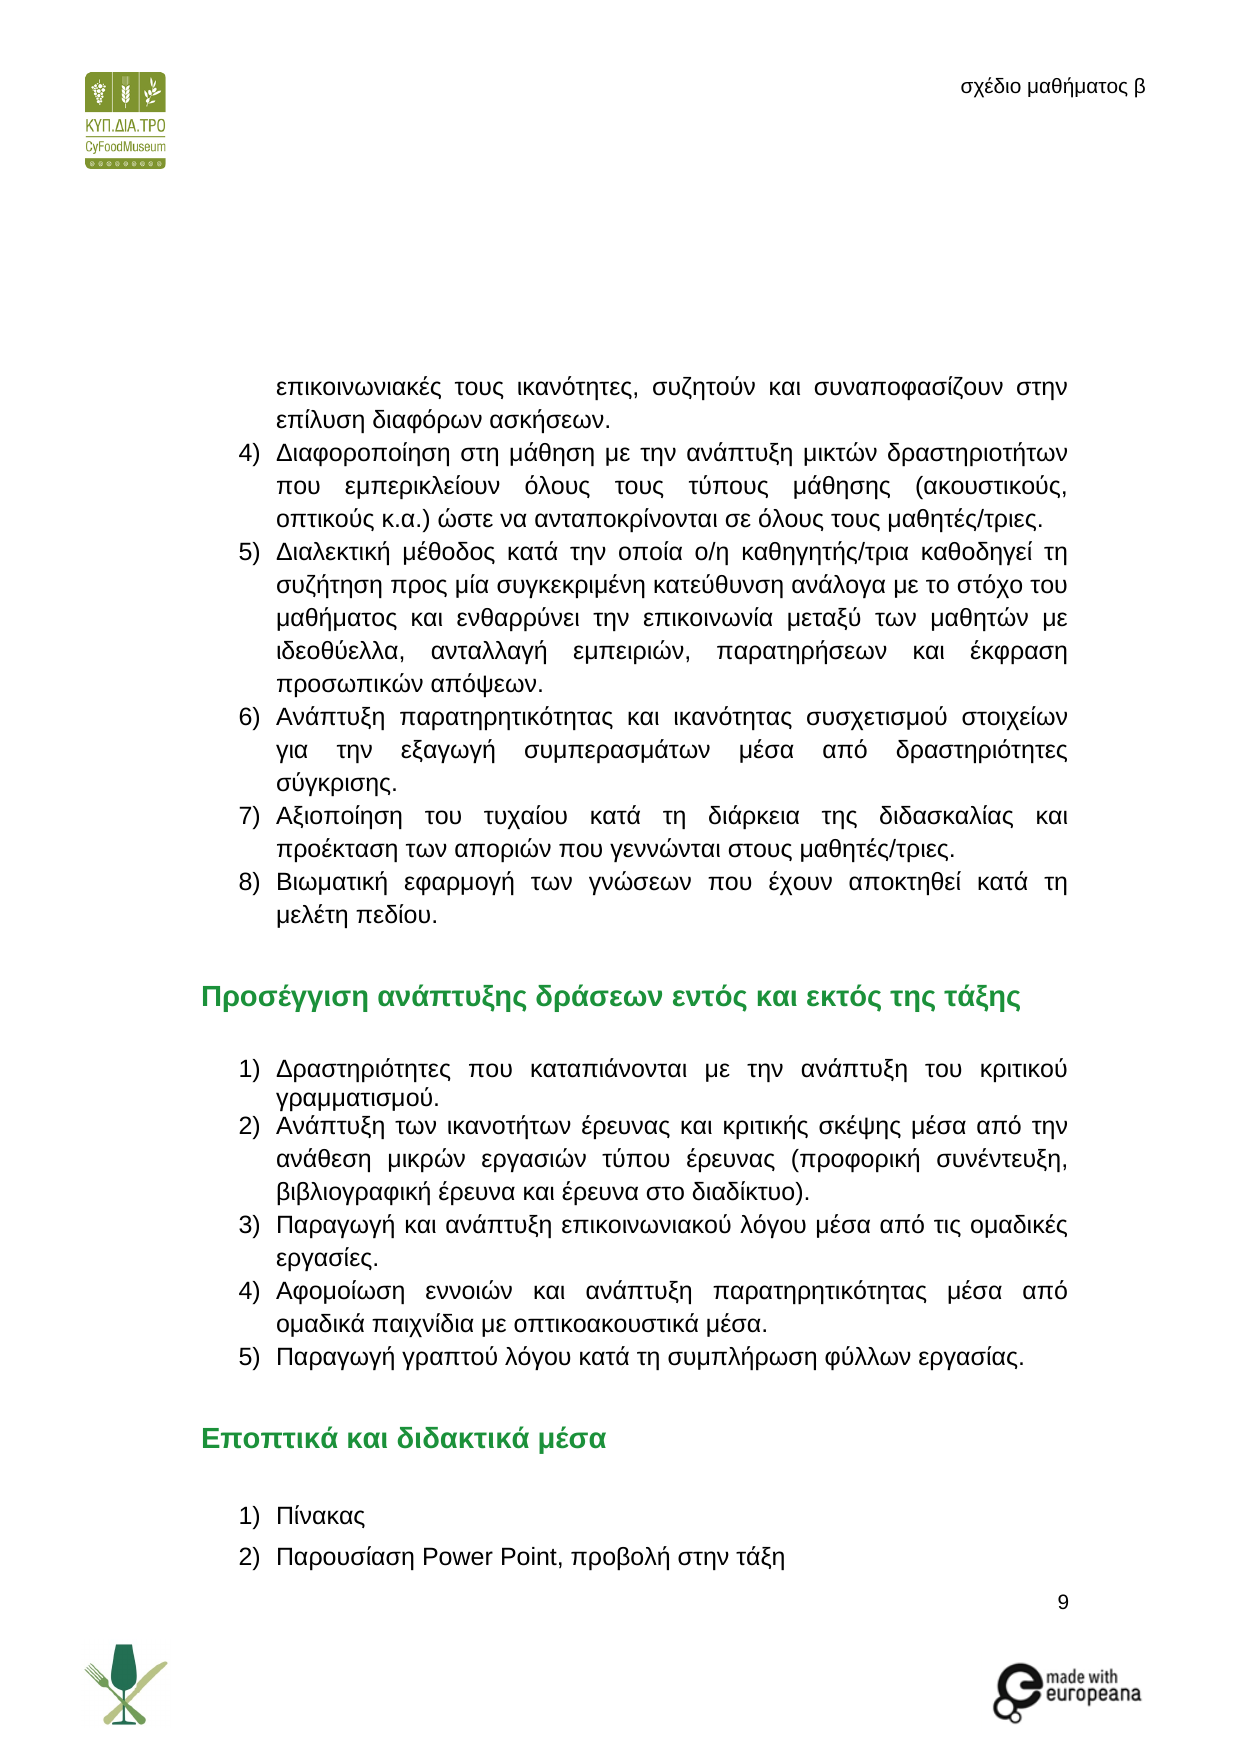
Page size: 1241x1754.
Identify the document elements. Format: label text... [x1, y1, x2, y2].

list Παρουσίαση Power Point, προβολή στην τάξη [238, 1542, 1069, 1571]
list Παραγωγή γραπτού λόγου κατά τη συμπλήρωση φύλλων εργασίας. [238, 1342, 1069, 1371]
subtitle Προσέγγιση ανάπτυξης δράσεων εντός και εκτός της τάξης [201, 979, 1069, 1012]
list Ανάπτυξη των ικανοτήτων έρευνας και κριτικής σκέψης μέσα από την ανάθεση μικρών εργασιών τύπου έρευνας (προφορική συνέντευξη, βιβλιογραφική έρευνα και έρευνα στο διαδίκτυο). [238, 1111, 1069, 1206]
picture [980, 1652, 1149, 1731]
picture [80, 1639, 171, 1727]
list Βιωματική εφαρμογή των γνώσεων που έχουν αποκτηθεί κατά τη μελέτη πεδίου. [238, 867, 1069, 929]
list Ανάπτυξη παρατηρητικότητας και ικανότητας συσχετισμού στοιχείων για την εξαγωγή συμπερασμάτων μέσα από δραστηριότητες σύγκρισης. [238, 702, 1069, 797]
picture [85, 72, 166, 169]
list Παραγωγή και ανάπτυξη επικοινωνιακού λόγου μέσα από τις ομαδικές εργασίες. [238, 1210, 1069, 1272]
list Αξιοποίηση του τυχαίου κατά τη διάρκεια της διδασκαλίας και προέκταση των αποριών που γεννώνται στους μαθητές/τριες. [238, 801, 1069, 863]
subtitle Εποπτικά και διδακτικά μέσα [201, 1421, 1069, 1454]
list Διαφοροποίηση στη μάθηση με την ανάπτυξη μικτών δραστηριοτήτων που εμπερικλείουν όλους τους τύπους μάθησης (ακουστικούς, οπτικούς κ.α.) ώστε να ανταποκρίνονται σε όλους τους μαθητές/τριες. [238, 438, 1069, 533]
list Πίνακας [238, 1501, 1069, 1529]
list Αφομοίωση εννοιών και ανάπτυξη παρατηρητικότητας μέσα από ομαδικά παιχνίδια με οπτικοακουστικά μέσα. [238, 1276, 1069, 1338]
list Δραστηριότητες που καταπιάνονται με την ανάπτυξη του κριτικού γραμματισμού. [238, 1054, 1069, 1111]
list Διαλεκτική μέθοδος κατά την οποία ο/η καθηγητής/τρια καθοδηγεί τη συζήτηση προς μία συγκεκριμένη κατεύθυνση ανάλογα με το στόχο του μαθήματος και ενθαρρύνει την επικοινωνία μεταξύ των μαθητών με ιδεοθύελλα, ανταλλαγή εμπειριών, παρατηρήσεων και έκφραση προσωπικών απόψεων. [238, 537, 1069, 698]
